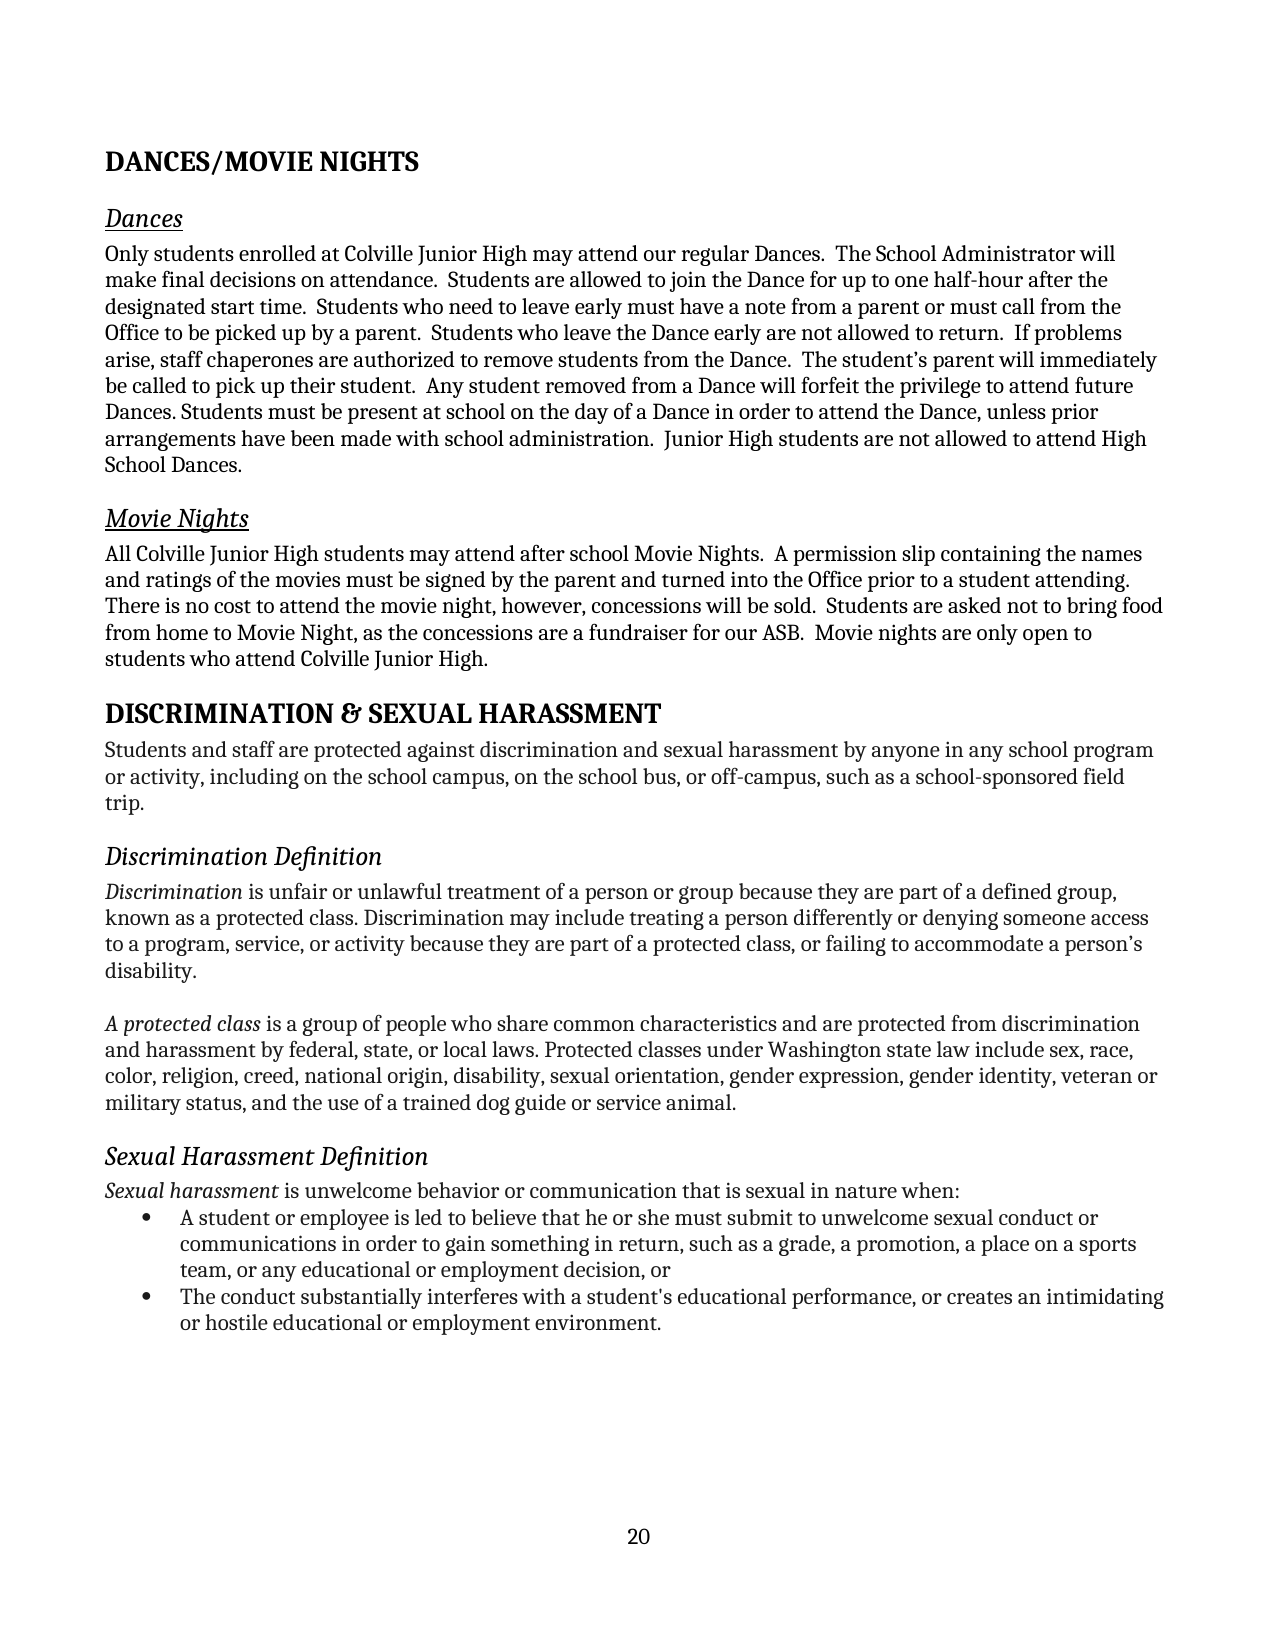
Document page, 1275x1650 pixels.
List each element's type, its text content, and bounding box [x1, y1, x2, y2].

text Discrimination is unfair or unlawful treatment of a person or group because they are part of a defined group, known as a protected class. Discrimination may include treating a person differently or denying someone access to a program, service, or activity because they are part of a protected class, or failing to accommodate a person’s disability. [105, 878, 1170, 984]
text Only students enrolled at Colville Junior High may attend our regular Dances. The School Administrator will make final decisions on attendance. Students are allowed to join the Dance for up to one half-hour after the designated start time. Students who need to leave early must have a note from a parent or must call from the Office to be picked up by a parent. Students who leave the Dance early are not allowed to return. If problems arise, staff chaperones are authorized to remove students from the Dance. The student’s parent will immediately be called to pick up their student. Any student removed from a Dance will forfeit the privilege to attend future Dances. Students must be present at school on the day of a Dance in order to attend the Dance, unless prior arrangements have been made with school administration. Junior High students are not allowed to attend High School Dances. [105, 241, 1170, 478]
subtitle Discrimination Definition [105, 841, 1170, 872]
subtitle DANCES/MOVIE NIGHTS [105, 145, 1170, 178]
subtitle Dances [105, 203, 1170, 235]
list The conduct substantially interferes with a student's educational performance, or creates an intimidating or hostile educational or employment environment. [142, 1283, 1170, 1336]
text Sexual harassment is unwelcome behavior or communication that is sexual in nature when: [105, 1178, 1170, 1204]
subtitle Sexual Harassment Definition [105, 1141, 1170, 1172]
text A protected class is a group of people who share common characteristics and are protected from discrimination and harassment by federal, state, or local laws. Protected classes under Washington state law include sex, race, color, religion, creed, national origin, disability, sexual orientation, gender expression, gender identity, veteran or military status, and the use of a trained dog guide or service animal. [105, 1010, 1170, 1116]
list A student or employee is led to believe that he or she must submit to unwelcome sexual conduct or communications in order to gain something in return, such as a grade, a promotion, a place on a sports team, or any educational or employment decision, or [142, 1204, 1170, 1283]
text Students and staff are protected against discrimination and sexual harassment by anyone in any school program or activity, including on the school campus, on the school bus, or off-campus, such as a school-sponsored field trip. [105, 737, 1170, 816]
subtitle DISCRIMINATION & SEXUAL HARASSMENT [105, 697, 1170, 731]
text All Colville Junior High students may attend after school Movie Nights. A permission slip containing the names and ratings of the movies must be signed by the parent and turned into the Office prior to a student attending. There is no cost to attend the movie night, however, concessions will be sold. Students are asked not to bring food from home to Movie Night, as the concessions are a fundraiser for our ASB. Movie nights are only open to students who attend Colville Junior High. [105, 541, 1170, 672]
subtitle Movie Nights [105, 503, 1170, 534]
